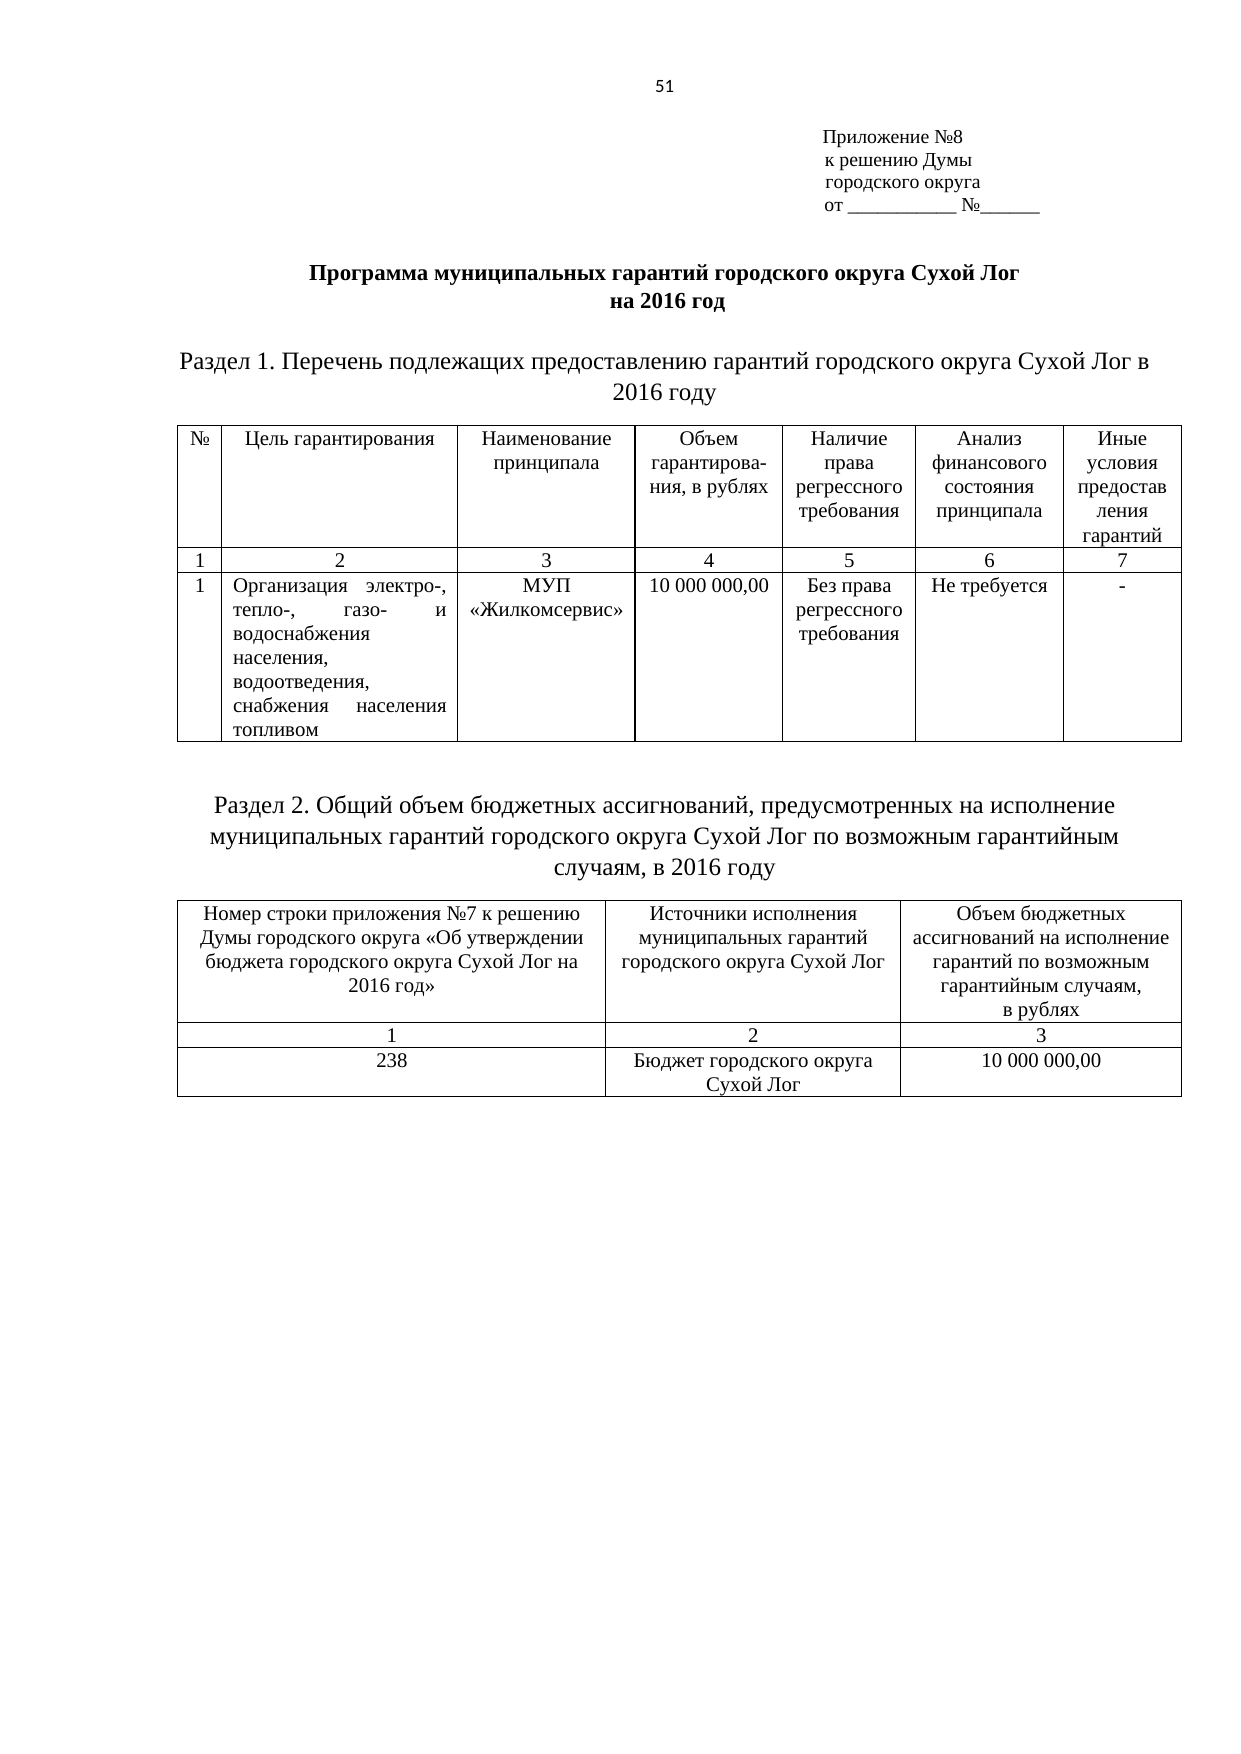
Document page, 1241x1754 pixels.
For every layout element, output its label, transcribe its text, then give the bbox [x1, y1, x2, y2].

table_cell Организация электро-, тепло-, газо- и водоснабжения населения, водоотведения, снабжения населения топливом [222, 573, 457, 741]
table_cell - [1064, 573, 1181, 741]
table_cell Не требуется [916, 573, 1063, 741]
table_cell 3 [458, 548, 634, 572]
table_header № [178, 426, 221, 547]
text от ___________ №______ [177, 193, 1152, 216]
text на 2016 год [177, 287, 1152, 313]
text к решению Думы [177, 147, 1152, 170]
table_cell 3 [901, 1023, 1181, 1047]
table_header Объем гарантирова- ния, в рублях [636, 426, 782, 547]
table_cell 5 [783, 548, 915, 572]
table_cell 6 [916, 548, 1063, 572]
table_header Иные условия предоставления гарантий [1064, 426, 1181, 547]
text Раздел 1. Перечень подлежащих предоставлению гарантий городского округа Сухой Лог в 2016 году [177, 346, 1152, 406]
table_cell 1 [178, 548, 221, 572]
table_cell 2 [222, 548, 457, 572]
table_header Номер строки приложения №7 к решению Думы городского округа «Об утверждении бюджета городского округа Сухой Лог на 2016 год» [178, 901, 605, 1022]
table_cell 10 000 000,00 [636, 573, 782, 741]
table_cell 10 000 000,00 [901, 1048, 1181, 1096]
table_cell МУП «Жилкомсервис» [458, 573, 634, 741]
text Программа муниципальных гарантий городского округа Сухой Лог [177, 258, 1152, 285]
table_header Анализ финансового состояния принципала [916, 426, 1063, 547]
table_cell Без права регрессного требования [783, 573, 915, 741]
text Приложение №8 [177, 125, 1152, 147]
table_cell Бюджет городского округа Сухой Лог [606, 1048, 900, 1096]
table_cell 1 [178, 573, 221, 741]
table_cell 238 [178, 1048, 605, 1096]
table_header Наличие права регрессного требования [783, 426, 915, 547]
text Раздел 2. Общий объем бюджетных ассигнований, предусмотренных на исполнение муниципальных гарантий городского округа Сухой Лог по возможным гарантийным случаям, в 2016 году [177, 790, 1152, 881]
table_cell 4 [636, 548, 782, 572]
table_cell 7 [1064, 548, 1181, 572]
table_header Источники исполнения муниципальных гарантий городского округа Сухой Лог [606, 901, 900, 1022]
table_header Цель гарантирования [222, 426, 457, 547]
table_header Наименование принципала [458, 426, 634, 547]
text городского округа [177, 170, 1152, 193]
table_cell 1 [178, 1023, 605, 1047]
table_header Объем бюджетных ассигнований на исполнение гарантий по возможным гарантийным случаям, в рублях [901, 901, 1181, 1022]
table_cell 2 [606, 1023, 900, 1047]
